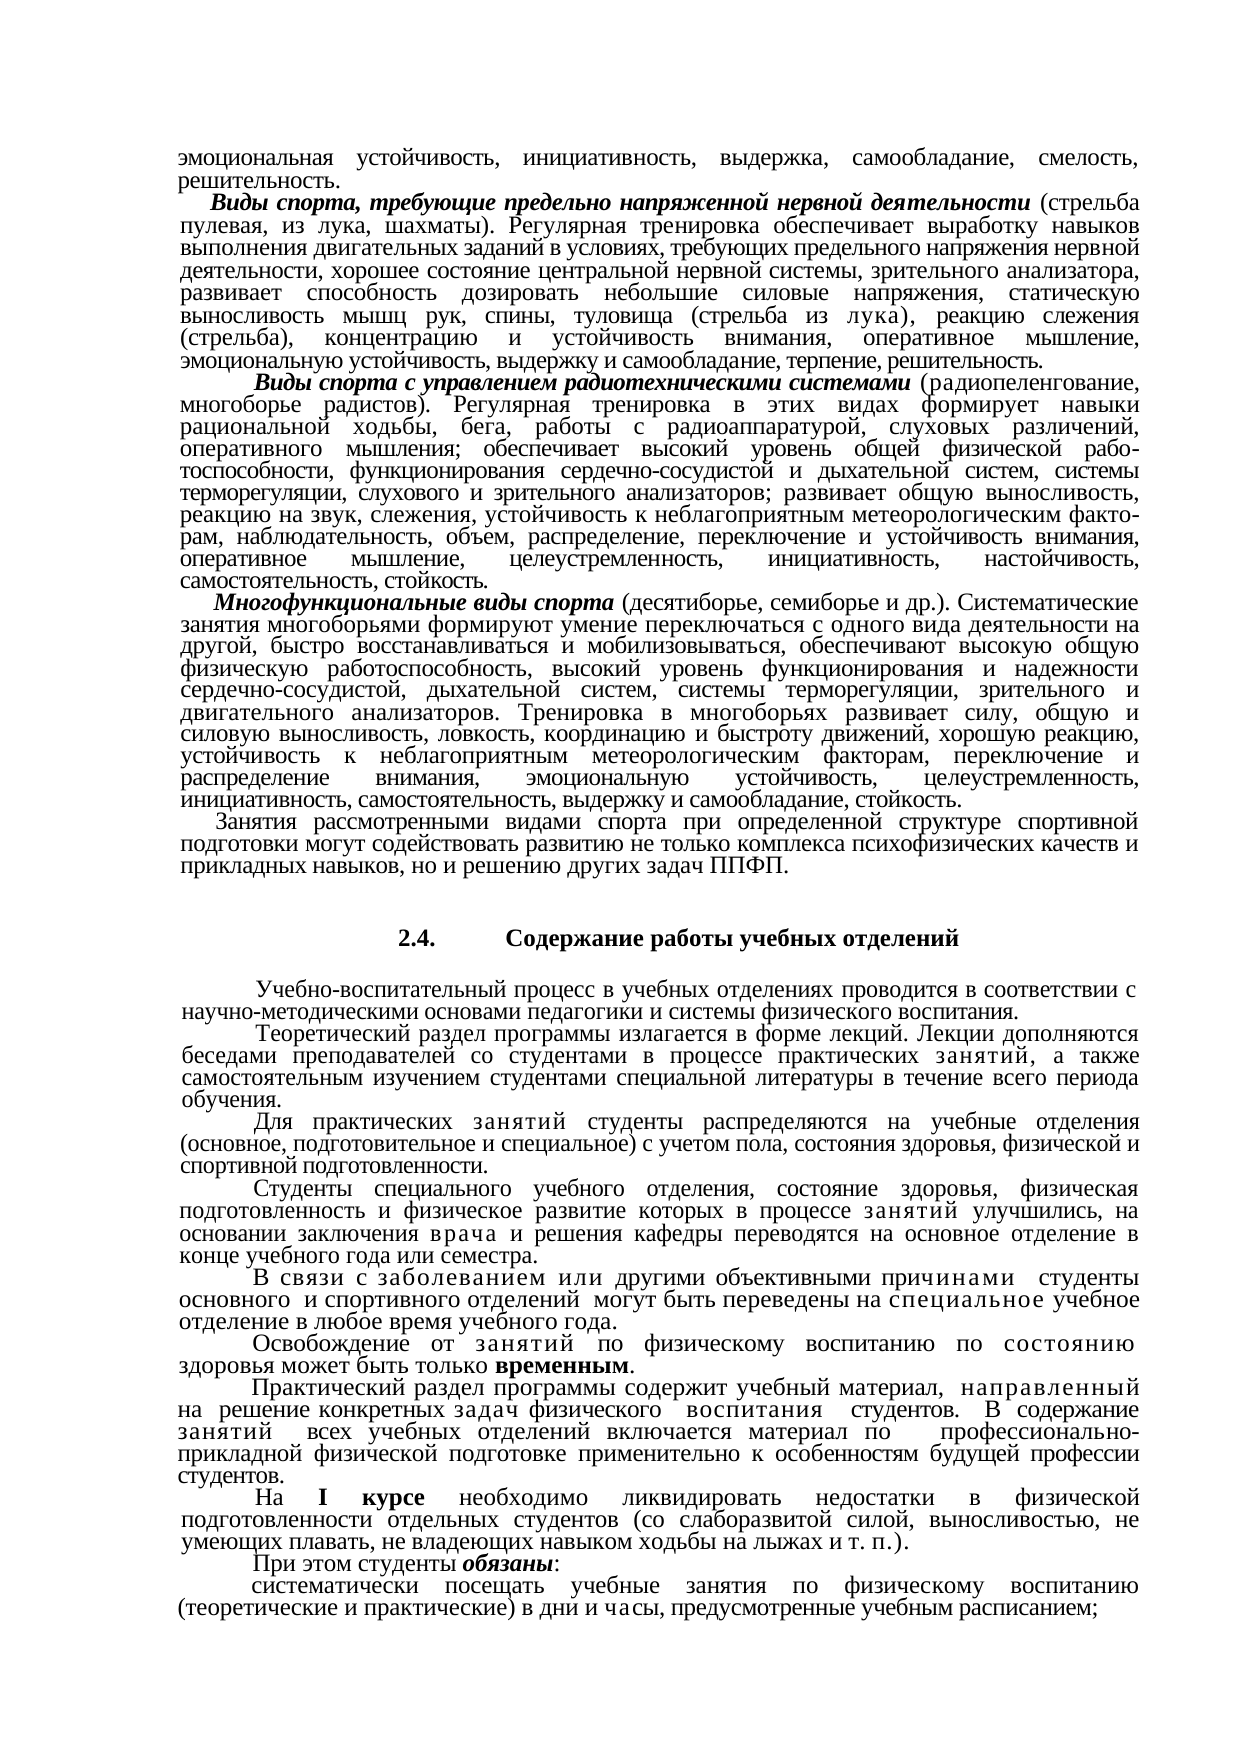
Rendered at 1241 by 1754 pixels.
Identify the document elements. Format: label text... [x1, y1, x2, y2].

text Освобождение от занятий по физическому воспитанию по состоянию здоровья может быть только временным. [178, 1334, 1135, 1378]
text Студенты специального учебного отделения, состояние здоровья, физическая подготовленность и физическое развитие которых в процессе занятий улучшились, на основании заключения врача и решения кафедры переводятся на основное отделение в конце учебного года или семестра. [179, 1178, 1139, 1268]
text На I курсе необходимо ликвидировать недостатки в физической подготовленности отдельных студентов (со слаборазвитой силой, выносливостью, не умеющих плавать, не владеющих навыком ходьбы на лыжах и т. п.). [181, 1488, 1140, 1554]
text Теоретический раздел программы излагается в форме лекций. Лекции дополняются беседами преподавателей со студентами в процессе практических занятий, а также самостоятельным изучением студентами специальной литературы в течение всего периода обучения. [181, 1024, 1140, 1112]
text Для практических занятий студенты распределяются на учебные отделения (основное, подготовительное и специальное) с учетом пола, состояния здоровья, физической и спортивной подготовленности. [180, 1112, 1140, 1178]
list Содержание работы учебных отделений [217, 923, 1140, 951]
text Учебно-воспитательный процесс в учебных отделениях проводится в соответствии с научно-методическими основами педагогики и системы физического воспитания. [181, 980, 1136, 1024]
text При этом студенты обязаны: [177, 1554, 1140, 1576]
text систематически посещать учебные занятия по физическому воспитанию (теоретические и практические) в дни и часы, предусмотренные учебным расписанием; [177, 1576, 1139, 1620]
text Практический раздел программы содержит учебный материал, направленный на решение конкретных задач физического воспитания студентов. В содержание занятий всех учебных отделений включается материал по профессионально-прикладной физической подготовке применительно к особенностям будущей профессии студентов. [177, 1378, 1140, 1488]
text Виды спорта с управлением радиотехническими системами (радиопеленгование, многоборье радистов). Регулярная тренировка в этих видах формирует навыки рациональной ходьбы, бега, работы с радиоаппаратурой, слуховых различений, оперативного мышления; обеспечивает высокий уровень общей физической работоспособности, функционирования сердечно-сосудистой и дыхательной систем, системы терморегуляции, слухового и зрительного анализаторов; развивает общую выносливость, реакцию на звук, слежения, устойчивость к неблагоприятным метеорологическим факторам, наблюдательность, объем, распределение, переключение и устойчивость внимания, оперативное мышление, целеустремленность, инициативность, настойчивость, самостоятельность, стойкость. [179, 373, 1140, 592]
text Занятия рассмотренными видами спорта при определенной структуре спортивной подготовки могут содействовать развитию не только комплекса психофизических качеств и прикладных навыков, но и решению других задач ППФП. [180, 812, 1139, 878]
text Многофункциональные виды спорта (десятиборье, семиборье и др.). Систематические занятия многоборьями формируют умение переключаться с одного вида деятельности на другой, быстро восстанавливаться и мобилизовываться, обеспечивают высокую общую физическую работоспособность, высокий уровень функционирования и надежности сердечно-сосудистой, дыхательной систем, системы терморегуляции, зрительного и двигательного анализаторов. Тренировка в многоборьях развивает силу, общую и силовую выносливость, ловкость, координацию и быстроту движений, хорошую реакцию, устойчивость к неблагоприятным метеорологическим факторам, переключение и распределение внимания, эмоциональную устойчивость, целеустремленность, инициативность, самостоятельность, выдержку и самообладание, стойкость. [180, 592, 1139, 812]
text Виды спорта, требующие предельно напряженной нервной деятельности (стрельба пулевая, из лука, шахматы). Регулярная тренировка обеспечивает выработку навыков выполнения двигательных заданий в условиях, требующих предельного напряжения нервной деятельности, хорошее состояние центральной нервной системы, зрительного анализатора, развивает способность дозировать небольшие силовые напряжения, статическую выносливость мышц рук, спины, туловища (стрельба из лука), реакцию слежения (стрельба), концентрацию и устойчивость внимания, оперативное мышление, эмоциональную устойчивость, выдержку и самообладание, терпение, решительность. [180, 193, 1140, 373]
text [177, 148, 1138, 193]
text В связи с заболеванием или другими объективными причинами студенты основного и спортивного отделений могут быть переведены на специальное учебное отделение в любое время учебного года. [179, 1268, 1140, 1334]
